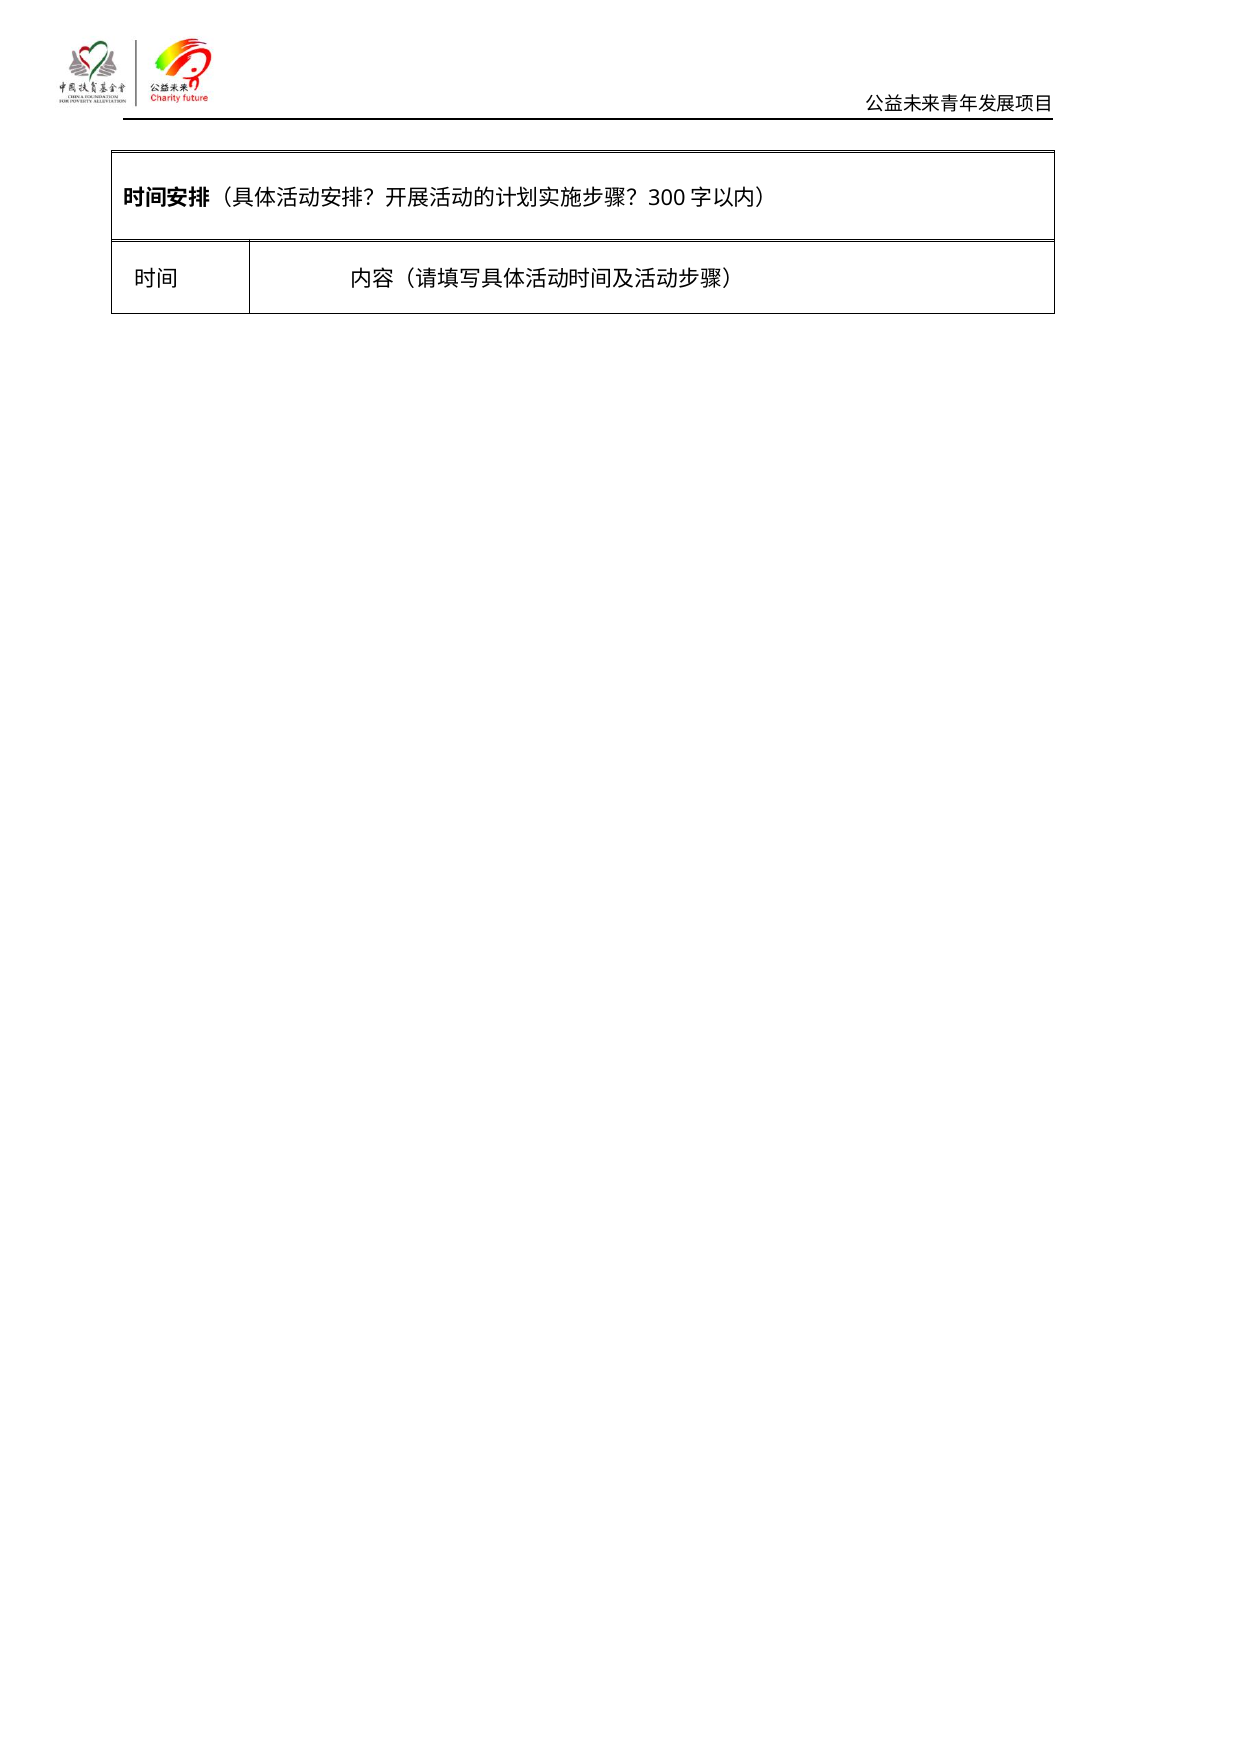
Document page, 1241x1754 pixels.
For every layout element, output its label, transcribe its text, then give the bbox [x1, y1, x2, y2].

table_cell 内容（请填写具体活动时间及活动步骤） [250, 242, 1054, 312]
table_cell 时间安排（具体活动安排？开展活动的计划实施步骤？300字以内） [112, 153, 1054, 238]
table_cell 时间 [112, 242, 249, 312]
picture [35, 0, 228, 137]
